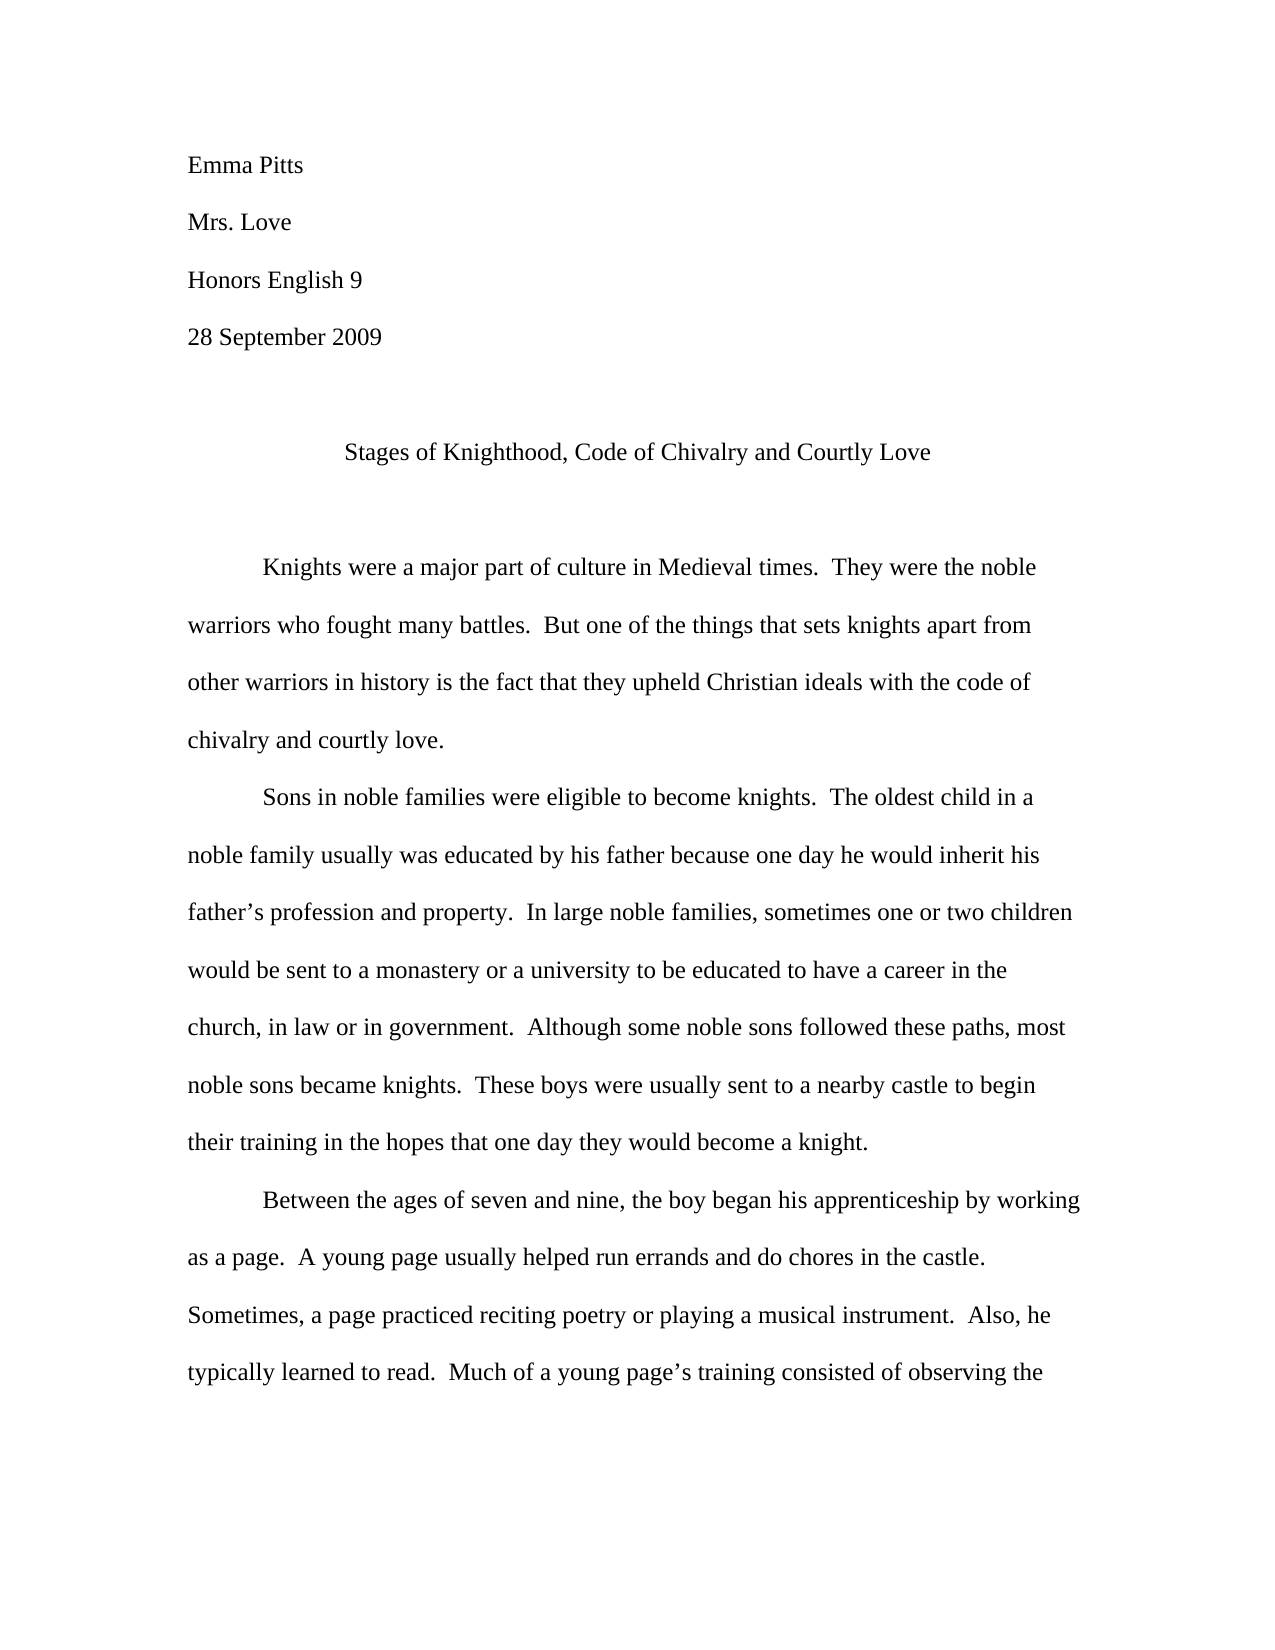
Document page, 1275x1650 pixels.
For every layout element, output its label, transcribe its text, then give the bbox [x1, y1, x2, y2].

text Knights were a major part of culture in Medieval times. They were the noble warriors who fought many battles. But one of the things that sets knights apart from other warriors in history is the fact that they upheld Christian ideals with the code of chivalry and courtly love. [187, 552, 1087, 754]
text Mrs. Love [187, 207, 1087, 236]
text 28 September 2009 [187, 322, 1087, 351]
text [187, 1185, 1087, 1386]
text Sons in noble families were eligible to become knights. The oldest child in a noble family usually was educated by his father because one day he would inherit his father’s profession and property. In large noble families, sometimes one or two children would be sent to a monastery or a university to be educated to have a career in the church, in law or in government. Although some noble sons followed these paths, most noble sons became knights. These boys were usually sent to a nearby castle to begin their training in the hopes that one day they would become a knight. [187, 782, 1087, 1156]
text Honors English 9 [187, 265, 1087, 294]
text Stages of Knighthood, Code of Chivalry and Courtly Love [187, 437, 1087, 466]
text Emma Pitts [187, 150, 1087, 179]
